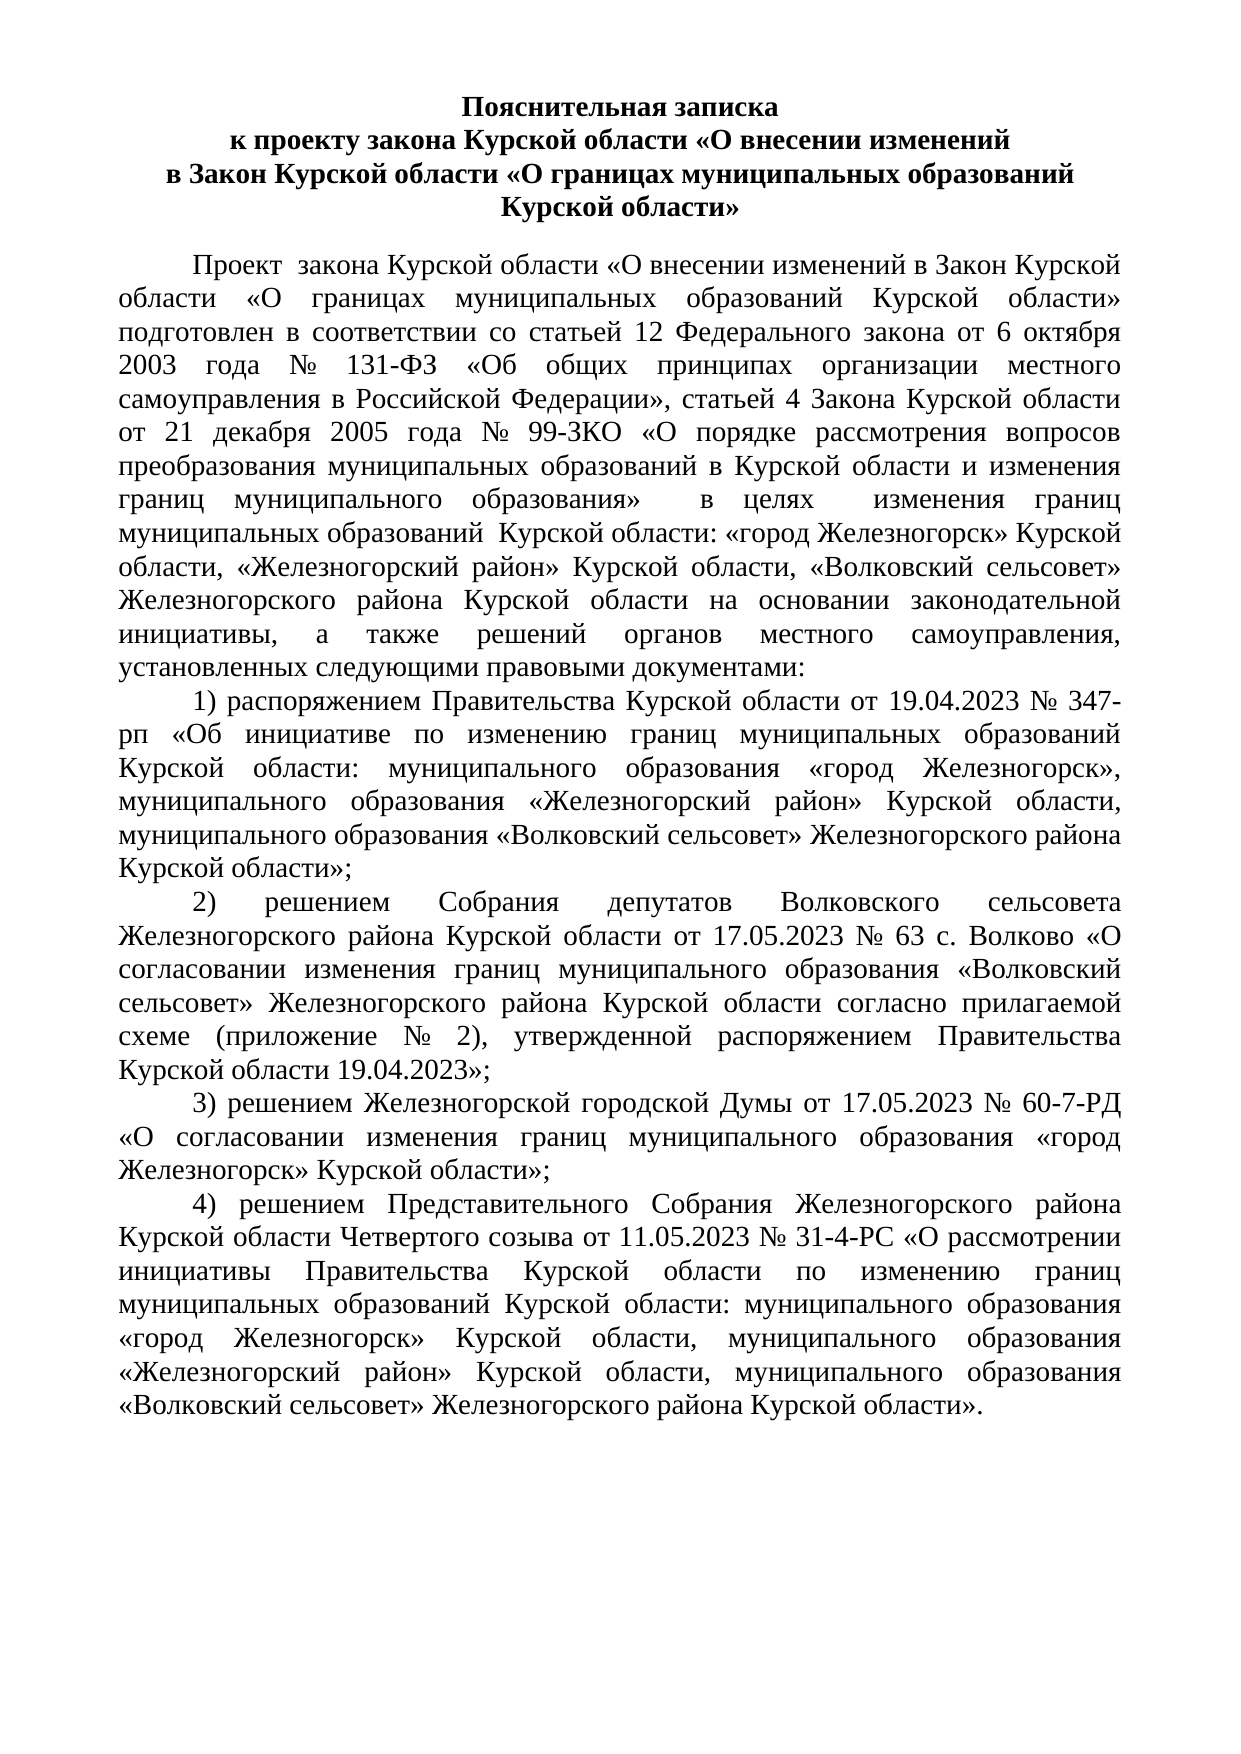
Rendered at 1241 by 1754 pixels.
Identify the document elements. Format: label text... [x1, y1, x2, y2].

text Проект закона Курской области «О внесении изменений в Закон Курской области «О границах муниципальных образований Курской области» подготовлен в соответствии со статьей 12 Федерального закона от 6 октября 2003 года № 131-ФЗ «Об общих принципах организации местного самоуправления в Российской Федерации», статьей 4 Закона Курской области от 21 декабря 2005 года № 99-ЗКО «О порядке рассмотрения вопросов преобразования муниципальных образований в Курской области и изменения границ муниципального образования» в целях изменения границ муниципальных образований Курской области: «город Железногорск» Курской области, «Железногорский район» Курской области, «Волковский сельсовет» Железногорского района Курской области на основании законодательной инициативы, а также решений органов местного самоуправления, установленных следующими правовыми документами: [118, 247, 1122, 683]
text в Закон Курской области «О границах муниципальных образований Курской области» [118, 156, 1122, 223]
text 4) решением Представительного Собрания Железногорского района Курской области Четвертого созыва от 11.05.2023 № 31-4-РС «О рассмотрении инициативы Правительства Курской области по изменению границ муниципальных образований Курской области: муниципального образования «город Железногорск» Курской области, муниципального образования «Железногорский район» Курской области, муниципального образования «Волковский сельсовет» Железногорского района Курской области». [118, 1186, 1122, 1421]
text 3) решением Железногорской городской Думы от 17.05.2023 № 60-7-РД «О согласовании изменения границ муниципального образования «город Железногорск» Курской области»; [118, 1085, 1122, 1186]
text Пояснительная записка [118, 89, 1122, 122]
text 1) распоряжением Правительства Курской области от 19.04.2023 № 347-рп «Об инициативе по изменению границ муниципальных образований Курской области: муниципального образования «город Железногорск», муниципального образования «Железногорский район» Курской области, муниципального образования «Волковский сельсовет» Железногорского района Курской области»; [118, 683, 1122, 884]
text 2) решением Собрания депутатов Волковского сельсовета Железногорского района Курской области от 17.05.2023 № 63 с. Волково «О согласовании изменения границ муниципального образования «Волковский сельсовет» Железногорского района Курской области согласно прилагаемой схеме (приложение № 2), утвержденной распоряжением Правительства Курской области 19.04.2023»; [118, 884, 1122, 1085]
text к проекту закона Курской области «О внесении изменений [118, 122, 1122, 156]
